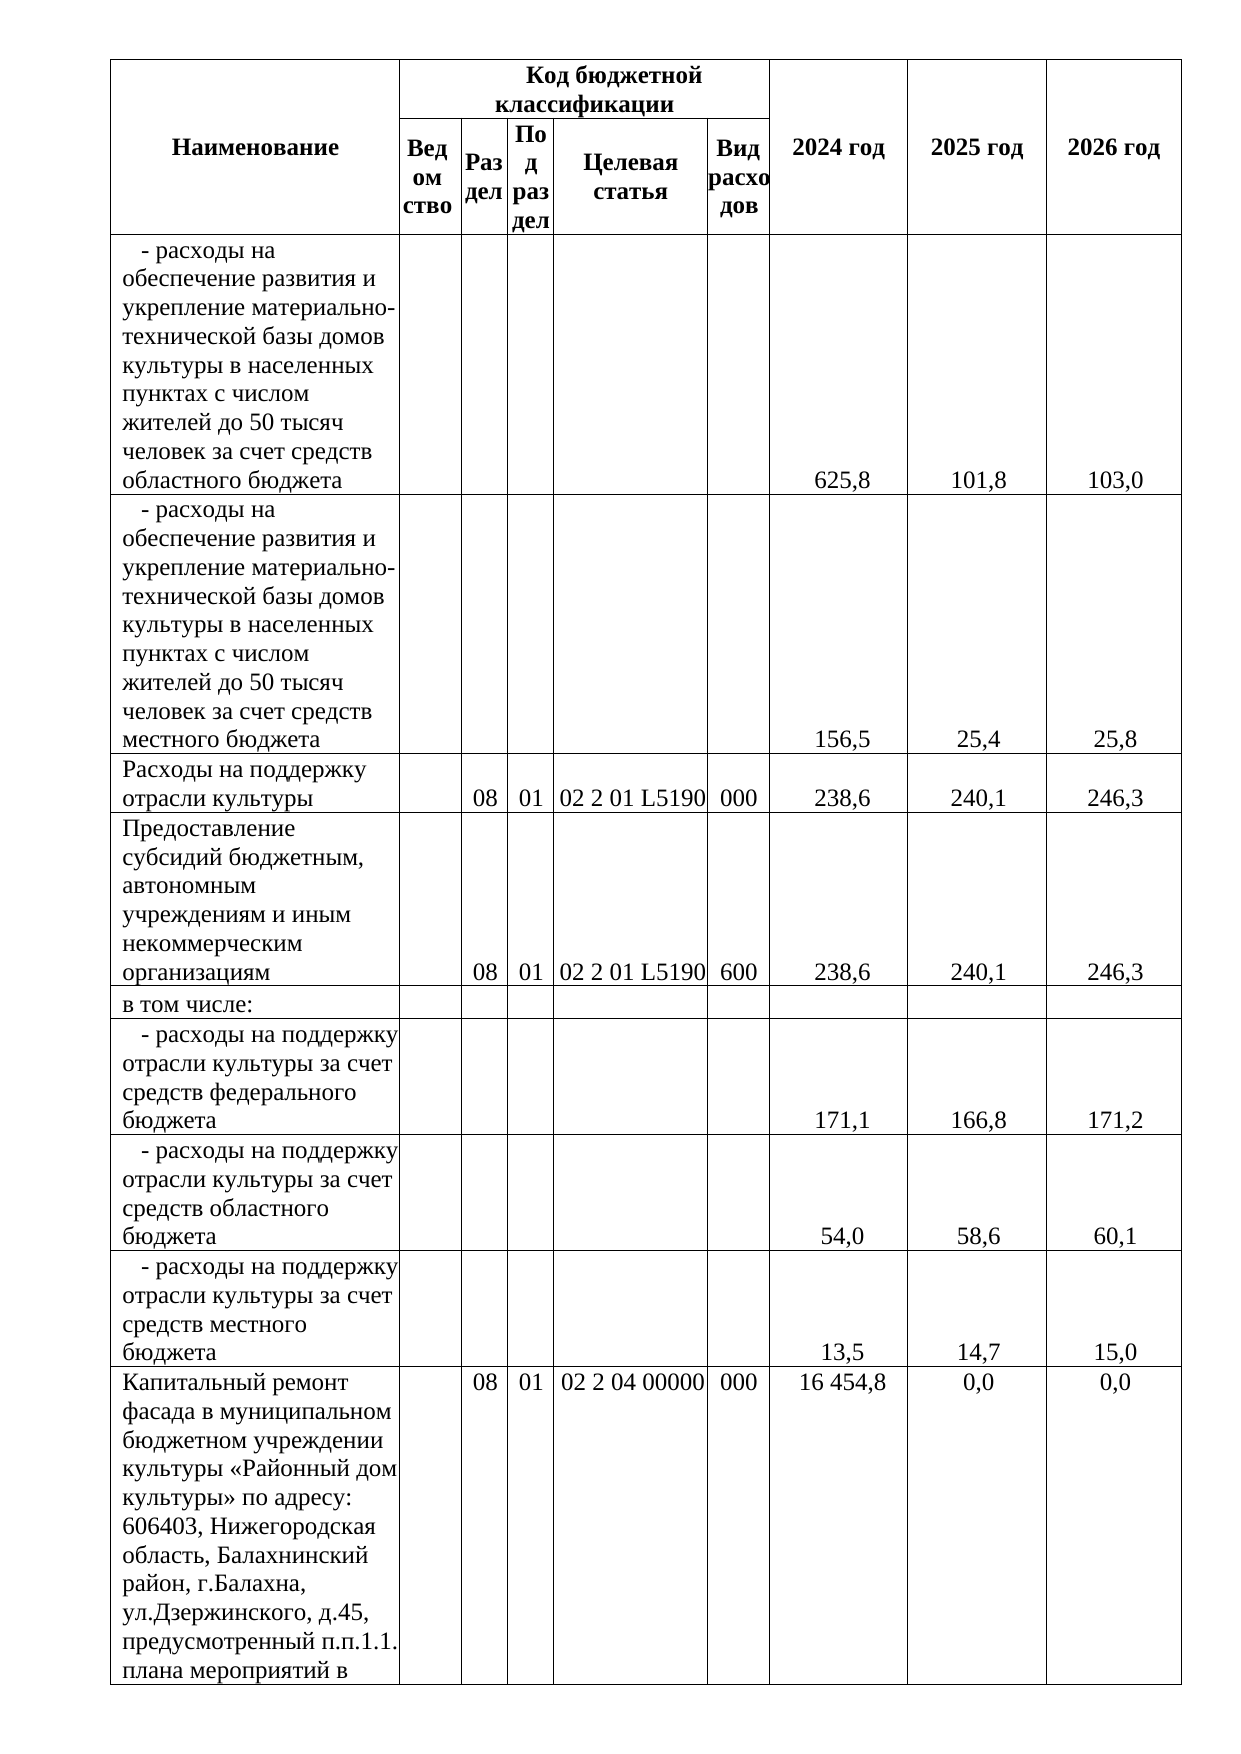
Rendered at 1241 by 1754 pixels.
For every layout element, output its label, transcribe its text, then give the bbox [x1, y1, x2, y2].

table_cell 600 [708, 813, 769, 985]
table_header Наименование [111, 60, 399, 234]
table_cell 000 [708, 1367, 769, 1683]
table_cell 625,8 [770, 235, 907, 493]
table_cell 02 2 01 L5190 [554, 813, 707, 985]
table_cell 14,7 [908, 1251, 1046, 1366]
table_cell - расходы на обеспечение развития и укрепление материально-технической базы домов культуры в населенных пунктах с числом жителей до 50 тысяч человек за счет средств местного бюджета [111, 495, 399, 753]
table_cell 246,3 [1047, 754, 1181, 812]
table_cell 54,0 [770, 1135, 907, 1250]
table_cell [462, 495, 507, 753]
table_cell 166,8 [908, 1019, 1046, 1134]
table_cell [908, 986, 1046, 1018]
table_header 2026 год [1047, 60, 1181, 234]
table_cell Целевая статья [554, 119, 707, 234]
table_cell [400, 754, 461, 812]
table_cell Предоставление субсидий бюджетным, автономным учреждениям и иным некоммерческим организациям [111, 813, 399, 985]
table_cell [770, 986, 907, 1018]
table_cell - расходы на поддержку отрасли культуры за счет средств федерального бюджета [111, 1019, 399, 1134]
table_cell [462, 235, 507, 493]
table_cell [554, 1251, 707, 1366]
table_cell [708, 986, 769, 1018]
table_cell 25,8 [1047, 495, 1181, 753]
table_cell [708, 495, 769, 753]
table_cell [508, 1251, 553, 1366]
table_cell 60,1 [1047, 1135, 1181, 1250]
table_cell [508, 495, 553, 753]
table_cell 171,2 [1047, 1019, 1181, 1134]
table_cell 171,1 [770, 1019, 907, 1134]
table_cell [554, 986, 707, 1018]
table_cell 01 [508, 754, 553, 812]
table_cell - расходы на поддержку отрасли культуры за счет средств областного бюджета [111, 1135, 399, 1250]
table_cell [400, 1367, 461, 1683]
table_cell 156,5 [770, 495, 907, 753]
table_cell 240,1 [908, 813, 1046, 985]
table_cell [400, 1019, 461, 1134]
table_cell [554, 1019, 707, 1134]
table_cell [400, 986, 461, 1018]
table_cell 0,0 [908, 1367, 1046, 1683]
table_cell [1047, 986, 1181, 1018]
table_cell [554, 235, 707, 493]
table_cell 240,1 [908, 754, 1046, 812]
table_cell 000 [708, 754, 769, 812]
table_cell [554, 1135, 707, 1250]
table_cell 246,3 [1047, 813, 1181, 985]
table_cell [708, 1135, 769, 1250]
table_cell [708, 1251, 769, 1366]
table_cell [462, 986, 507, 1018]
table_cell [462, 1135, 507, 1250]
table_cell Ведом ство [400, 119, 461, 234]
table_cell 08 [462, 813, 507, 985]
table_header Код бюджетной классификации [400, 60, 769, 118]
table_cell 01 [508, 1367, 553, 1683]
table_cell 25,4 [908, 495, 1046, 753]
table_cell [400, 813, 461, 985]
table_cell [508, 1135, 553, 1250]
table_cell 08 [462, 754, 507, 812]
table_cell 13,5 [770, 1251, 907, 1366]
table_cell 0,0 [1047, 1367, 1181, 1683]
table_header 2024 год [770, 60, 907, 234]
table_cell [508, 1019, 553, 1134]
table_cell 08 [462, 1367, 507, 1683]
table_cell [462, 1251, 507, 1366]
table_cell Расходы на поддержку отрасли культуры [111, 754, 399, 812]
table_cell [400, 235, 461, 493]
table_cell Вид расходов [708, 119, 769, 234]
table_cell [708, 235, 769, 493]
table_cell [400, 1135, 461, 1250]
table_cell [111, 1367, 399, 1683]
table_cell [508, 986, 553, 1018]
table_cell 101,8 [908, 235, 1046, 493]
table_cell [554, 495, 707, 753]
table_cell в том числе: [111, 986, 399, 1018]
table_cell 01 [508, 813, 553, 985]
table_cell 02 2 01 L5190 [554, 754, 707, 812]
table_cell 103,0 [1047, 235, 1181, 493]
table_cell Под раз дел [508, 119, 553, 234]
table_cell 238,6 [770, 754, 907, 812]
table_cell - расходы на обеспечение развития и укрепление материально-технической базы домов культуры в населенных пунктах с числом жителей до 50 тысяч человек за счет средств областного бюджета [111, 235, 399, 493]
table_cell Раз дел [462, 119, 507, 234]
table_cell [508, 235, 553, 493]
table_cell - расходы на поддержку отрасли культуры за счет средств местного бюджета [111, 1251, 399, 1366]
table_cell 238,6 [770, 813, 907, 985]
table_cell 02 2 04 00000 [554, 1367, 707, 1683]
table_cell [400, 495, 461, 753]
table_cell 58,6 [908, 1135, 1046, 1250]
table_cell 16 454,8 [770, 1367, 907, 1683]
table_cell [462, 1019, 507, 1134]
table_cell 15,0 [1047, 1251, 1181, 1366]
table_header 2025 год [908, 60, 1046, 234]
table_cell [708, 1019, 769, 1134]
table_cell [400, 1251, 461, 1366]
